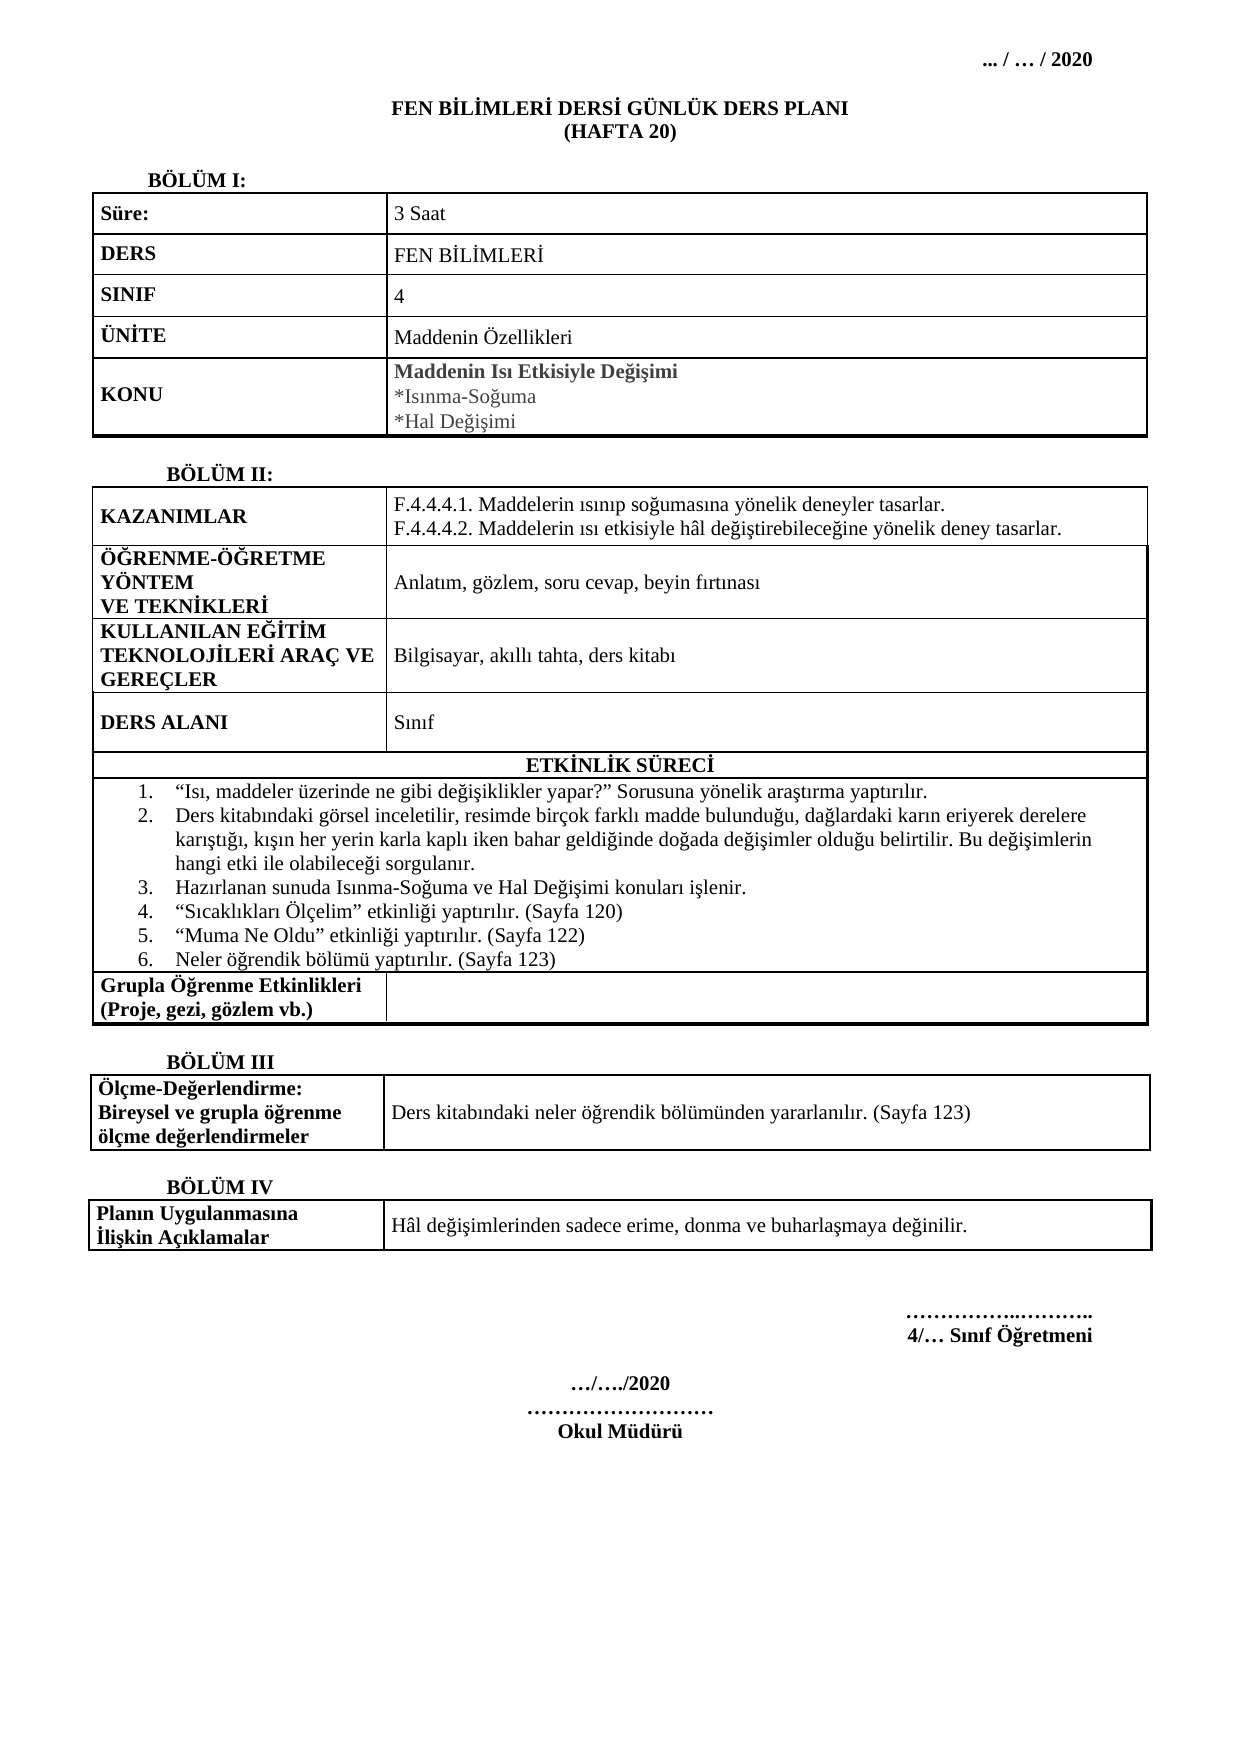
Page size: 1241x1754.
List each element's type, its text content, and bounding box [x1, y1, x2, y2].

table_cell ÖĞRENME-ÖĞRETME YÖNTEM VE TEKNİKLERİ [93, 546, 386, 618]
table_cell SINIF [94, 275, 386, 316]
text 4/… Sınıf Öğretmeni [148, 1323, 1092, 1347]
table_header Ders kitabındaki neler öğrendik bölümünden yararlanılır. (Sayfa 123) [385, 1076, 1149, 1148]
table_cell “Isı, maddeler üzerinde ne gibi değişiklikler yapar?” Sorusuna yönelik araştırma yaptırılır. Ders kitabındaki görsel inceletilir, resimde birçok farklı madde bulunduğu, dağlardaki karın eriyerek derelere karıştığı, kışın her yerin karla kaplı iken bahar geldiğinde doğada değişimler olduğu belirtilir. Bu değişimlerin hangi etki ile olabileceği sorgulanır. Hazırlanan sunuda Isınma-Soğuma ve Hal Değişimi konuları işlenir. “Sıcaklıkları Ölçelim” etkinliği yaptırılır. (Sayfa 120) “Muma Ne Oldu” etkinliği yaptırılır. (Sayfa 122) Neler öğrendik bölümü yaptırılır. (Sayfa 123) [94, 779, 1146, 971]
table_header Planın Uygulanmasına İlişkin Açıklamalar [90, 1201, 383, 1249]
text FEN BİLİMLERİ DERSİ GÜNLÜK DERS PLANI [148, 95, 1092, 119]
text Okul Müdürü [148, 1419, 1092, 1443]
table_cell DERS ALANI [94, 693, 386, 751]
subtitle BÖLÜM III [148, 1050, 1092, 1074]
table_cell 4 [388, 275, 1146, 316]
table_cell Bilgisayar, akıllı tahta, ders kitabı [387, 619, 1146, 691]
table_cell Maddenin Isı Etkisiyle Değişimi *Isınma-Soğuma *Hal Değişimi [388, 359, 1146, 434]
table_cell ÜNİTE [94, 317, 386, 357]
table_cell DERS [94, 235, 386, 274]
text …/…./2020 [148, 1371, 1092, 1395]
subtitle BÖLÜM IV [148, 1174, 1092, 1199]
table_cell Maddenin Özellikleri [388, 317, 1146, 357]
table_header Süre: [94, 194, 386, 233]
table_cell ETKİNLİK SÜRECİ [94, 753, 1146, 777]
text BÖLÜM II: [148, 462, 1092, 486]
table_header Ölçme-Değerlendirme: Bireysel ve grupla öğrenme ölçme değerlendirmeler [92, 1076, 383, 1148]
text ... / … / 2020 [148, 47, 1092, 71]
table_header KAZANIMLAR [93, 488, 386, 545]
text ……………………… [148, 1395, 1092, 1419]
table_cell [387, 973, 1146, 1021]
table_cell Grupla Öğrenme Etkinlikleri (Proje, gezi, gözlem vb.) [94, 973, 386, 1021]
text ……………..……….. [148, 1299, 1092, 1323]
table_cell Sınıf [387, 693, 1146, 751]
table_cell FEN BİLİMLERİ [388, 235, 1146, 274]
table_cell KONU [94, 359, 386, 434]
text BÖLÜM I: [148, 168, 1092, 192]
table_cell Anlatım, gözlem, soru cevap, beyin fırtınası [387, 546, 1146, 618]
table_header Hâl değişimlerinden sadece erime, donma ve buharlaşmaya değinilir. [385, 1201, 1150, 1249]
table_header 3 Saat [388, 194, 1146, 233]
table_cell KULLANILAN EĞİTİM TEKNOLOJİLERİ ARAÇ VE GEREÇLER [93, 619, 386, 691]
table_header F.4.4.4.1. Maddelerin ısınıp soğumasına yönelik deneyler tasarlar. F.4.4.4.2. Maddelerin ısı etkisiyle hâl değiştirebileceğine yönelik deney tasarlar. [387, 488, 1147, 545]
text (HAFTA 20) [148, 119, 1092, 143]
